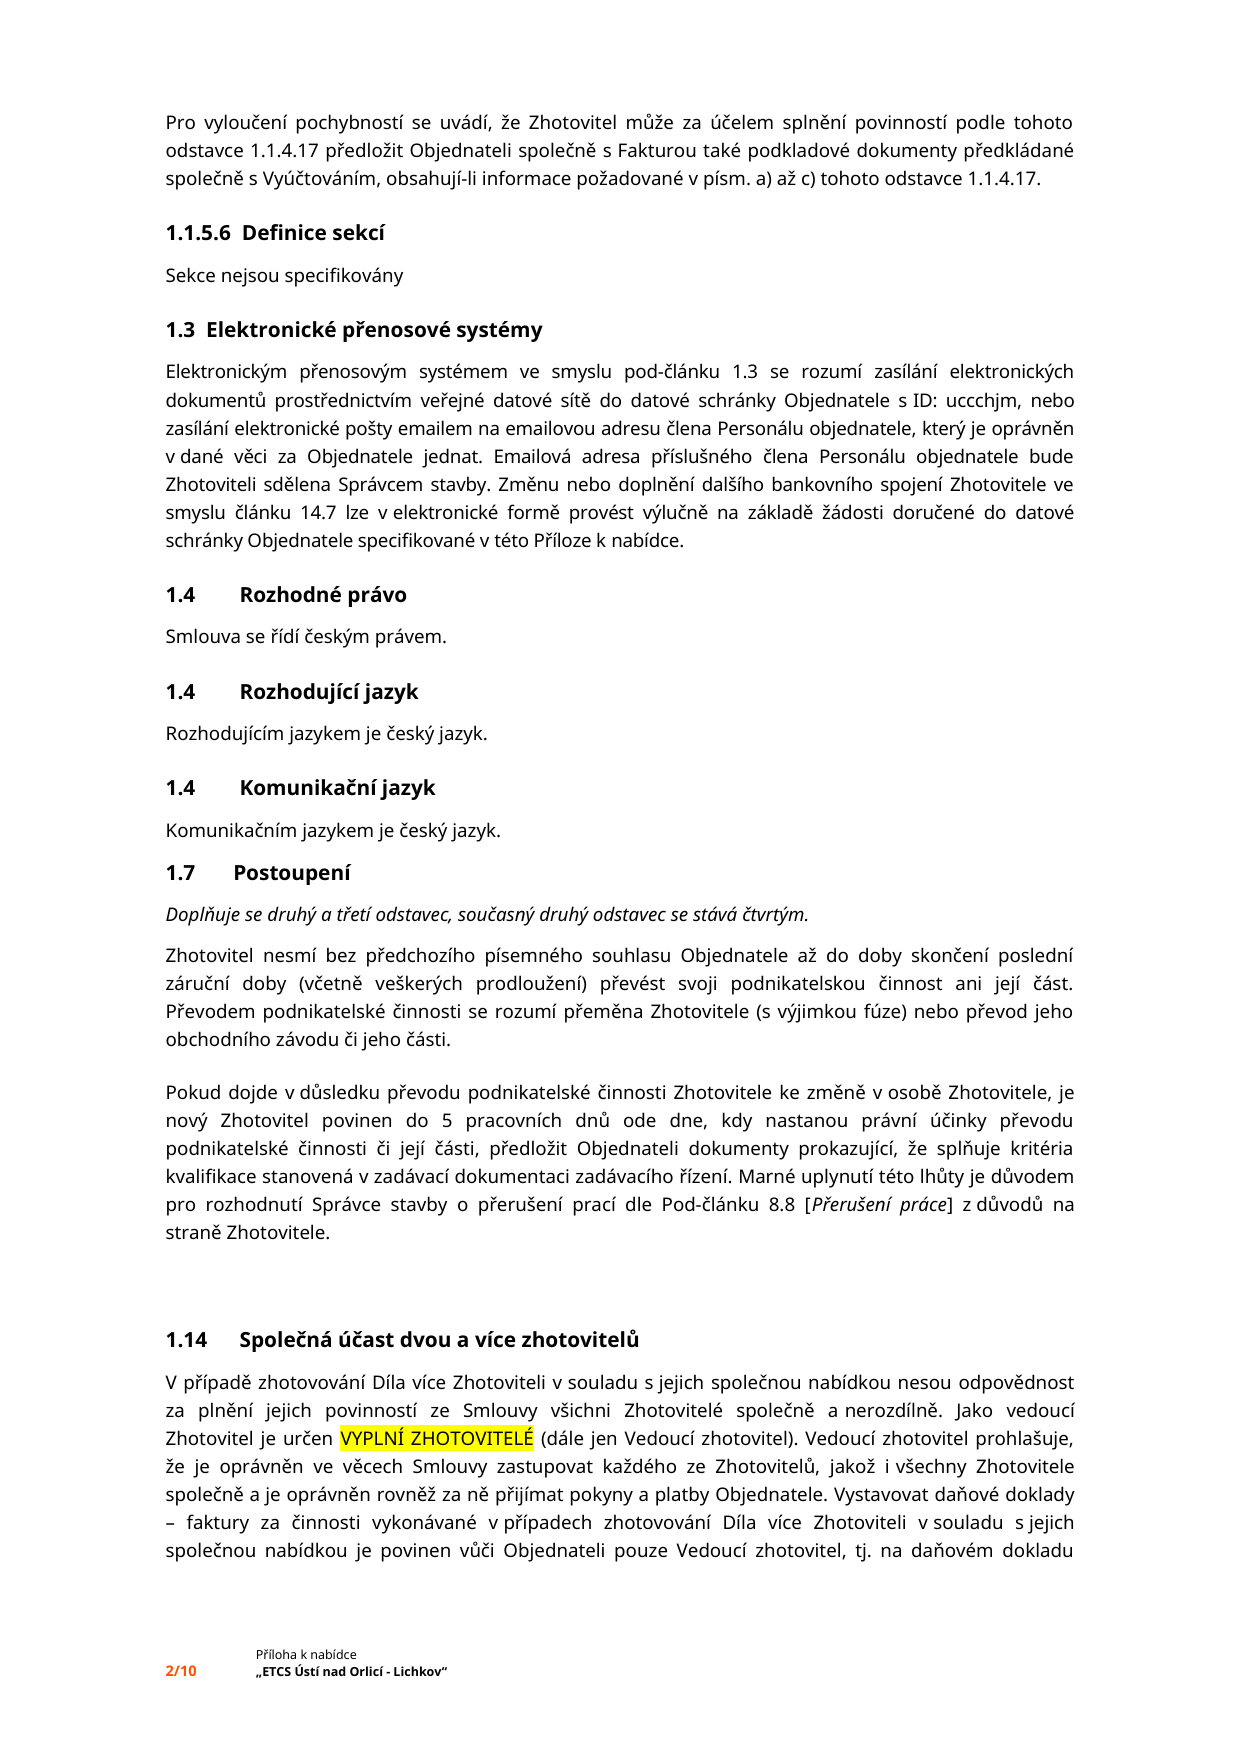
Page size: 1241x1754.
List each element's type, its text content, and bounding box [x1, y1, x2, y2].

text Elektronickým přenosovým systémem ve smyslu pod-článku 1.3 se rozumí zasílání elektronických dokumentů prostřednictvím veřejné datové sítě do datové schránky Objednatele s ID: uccchjm, nebo zasílání elektronické pošty emailem na emailovou adresu člena Personálu objednatele, který je oprávněn v dané věci za Objednatele jednat. Emailová adresa příslušného člena Personálu objednatele bude Zhotoviteli sdělena Správcem stavby. Změnu nebo doplnění dalšího bankovního spojení Zhotovitele ve smyslu článku 14.7 lze v elektronické formě provést výlučně na základě žádosti doručené do datové schránky Objednatele specifikované v této Příloze k nabídce. [165, 359, 1075, 552]
text 1.1.5.6 Definice sekcí [165, 218, 1075, 247]
text 1.3 Elektronické přenosové systémy [165, 315, 1075, 343]
text 1.4 Rozhodující jazyk [165, 677, 1075, 705]
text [165, 1369, 1075, 1563]
text Zhotovitel nesmí bez předchozího písemného souhlasu Objednatele až do doby skončení poslední záruční doby (včetně veškerých prodloužení) převést svoji podnikatelskou činnost ani její část. Převodem podnikatelské činnosti se rozumí přeměna Zhotovitele (s výjimkou fúze) nebo převod jeho obchodního závodu či jeho části. [165, 942, 1075, 1052]
text 1.7 Postoupení [165, 858, 1075, 886]
text 1.4 Rozhodné právo [165, 580, 1075, 608]
text Pokud dojde v důsledku převodu podnikatelské činnosti Zhotovitele ke změně v osobě Zhotovitele, je nový Zhotovitel povinen do 5 pracovních dnů ode dne, kdy nastanou právní účinky převodu podnikatelské činnosti či její části, předložit Objednateli dokumenty prokazující, že splňuje kritéria kvalifikace stanovená v zadávací dokumentaci zadávacího řízení. Marné uplynutí této lhůty je důvodem pro rozhodnutí Správce stavby o přerušení prací dle Pod-článku 8.8 [Přerušení práce] z důvodů na straně Zhotovitele. [165, 1079, 1075, 1245]
text 1.14 Společná účast dvou a více zhotovitelů [165, 1325, 1075, 1354]
text Sekce nejsou specifikovány [165, 262, 1075, 288]
text 1.4 Komunikační jazyk [165, 773, 1075, 802]
text Doplňuje se druhý a třetí odstavec, současný druhý odstavec se stává čtvrtým. [165, 902, 1075, 927]
text Rozhodujícím jazykem je český jazyk. [165, 721, 1075, 746]
text Smlouva se řídí českým právem. [165, 624, 1075, 649]
text Komunikačním jazykem je český jazyk. [165, 817, 1075, 843]
text Pro vyloučení pochybností se uvádí, že Zhotovitel může za účelem splnění povinností podle tohoto odstavce 1.1.4.17 předložit Objednateli společně s Fakturou také podkladové dokumenty předkládané společně s Vyúčtováním, obsahují-li informace požadované v písm. a) až c) tohoto odstavce 1.1.4.17. [165, 109, 1075, 191]
